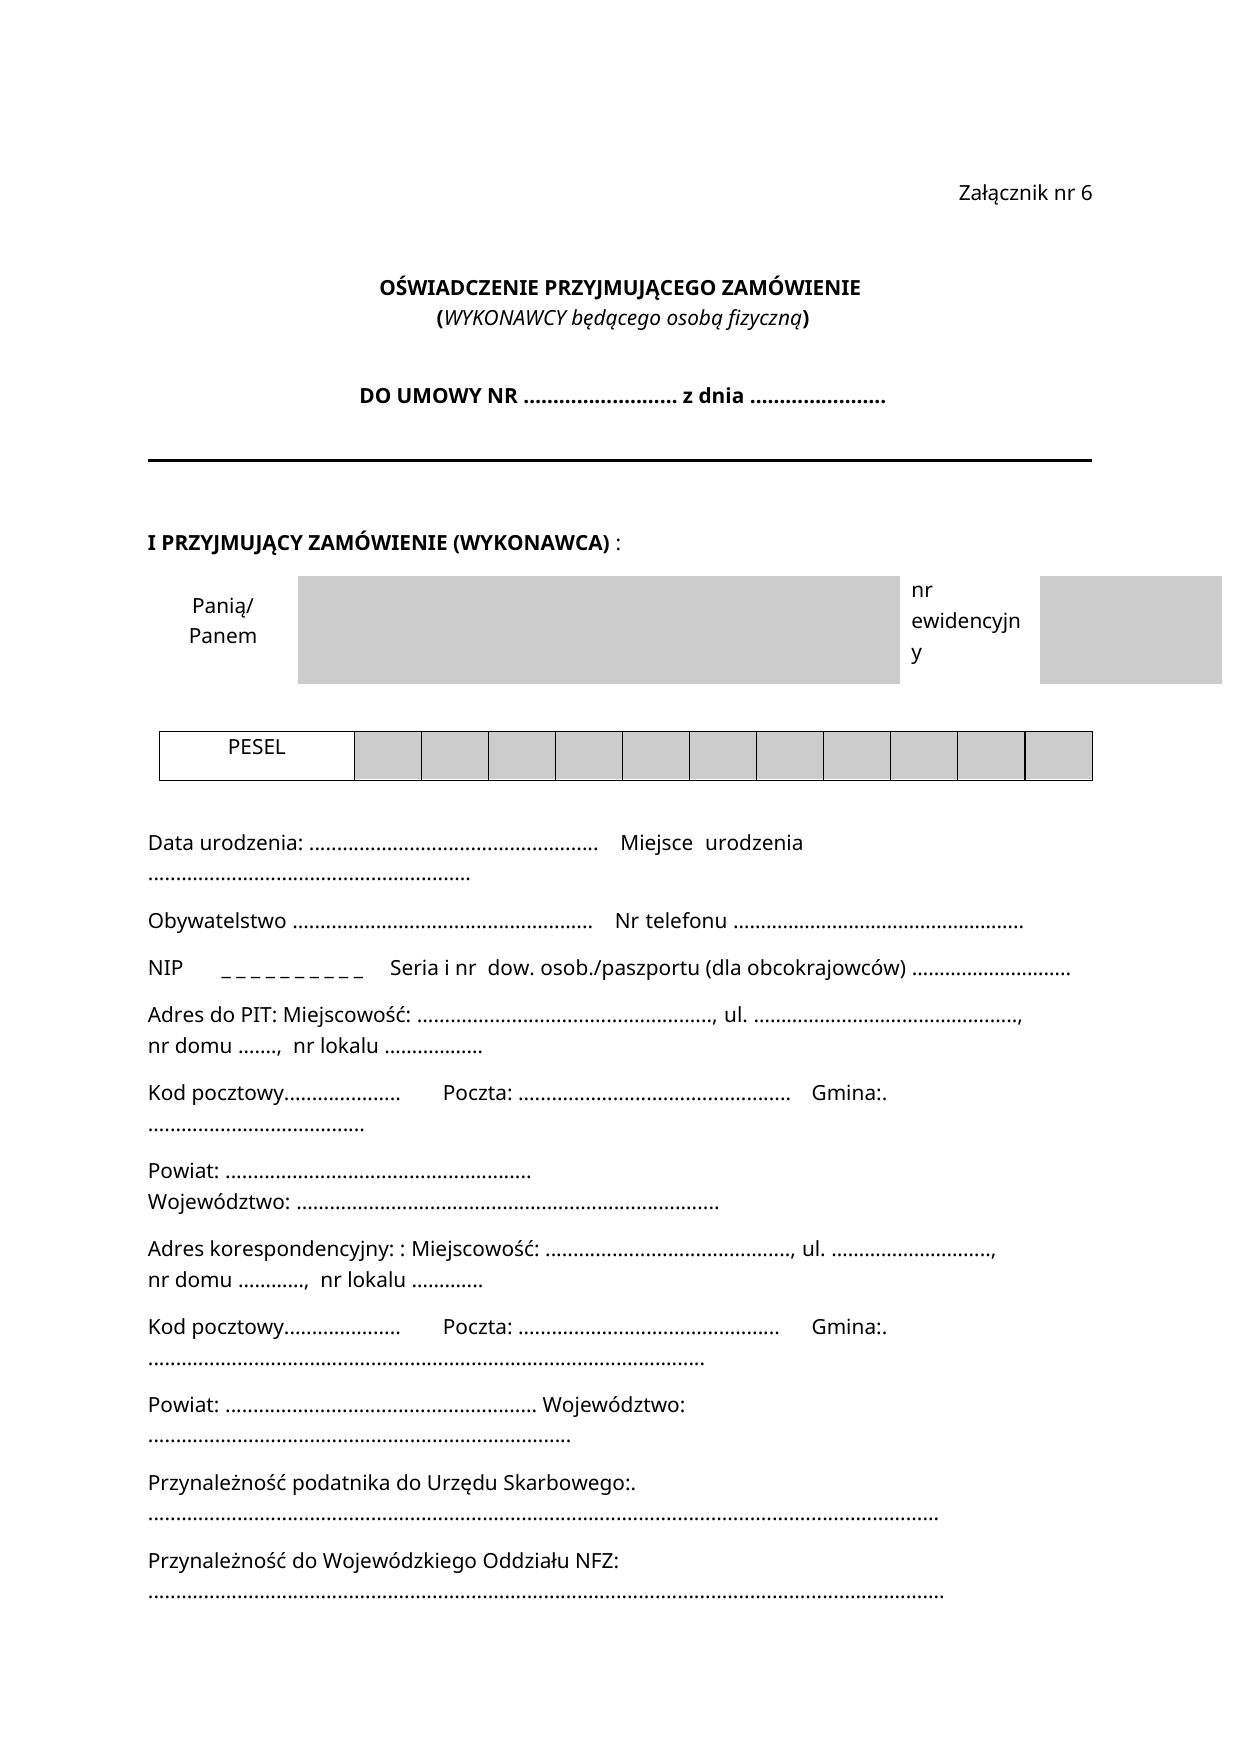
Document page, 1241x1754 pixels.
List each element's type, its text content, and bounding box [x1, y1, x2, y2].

text Powiat: ........................................................ Województwo: ............................................................................ [148, 1390, 1092, 1449]
text Powiat: ....................................................... Województwo: ............................................................................ [148, 1156, 1092, 1215]
text NIP _ _ _ _ _ _ _ _ _ _ Seria i nr dow. osob./paszportu (dla obcokrajowców) ……………………….. [148, 953, 1092, 981]
table_header [489, 732, 555, 779]
text Przynależność do Wojewódzkiego Oddziału NFZ: ............................................................................................................................................... [148, 1546, 1092, 1605]
text Załącznik nr 6 [148, 178, 1092, 206]
table_header [824, 732, 890, 779]
table_header [556, 732, 622, 779]
text Przynależność podatnika do Urzędu Skarbowego:. .............................................................................................................................................. [148, 1468, 1092, 1527]
text Adres korespondencyjny: : Miejscowość: ............................................, ul. ……………………….., nr domu …………, nr lokalu …….…... [148, 1234, 1092, 1293]
table_header [1026, 732, 1092, 779]
table_header PESEL [160, 732, 354, 779]
text I PRZYJMUJĄCY ZAMÓWIENIE (WYKONAWCA) : [148, 528, 1092, 557]
text Obywatelstwo ...................................................... Nr telefonu …………………………………………….. [148, 906, 1092, 934]
table_header [623, 732, 689, 779]
table_header [690, 732, 756, 779]
table_header [355, 732, 421, 779]
table_header [1040, 576, 1222, 684]
table_header Panią/Panem [148, 576, 298, 684]
text DO UMOWY NR ………………..…… z dnia ………………….. [148, 351, 1092, 409]
table_header nr ewidencyjny [900, 576, 1040, 684]
table_header [298, 576, 900, 684]
table_header [757, 732, 823, 779]
text Adres do PIT: Miejscowość: ....................................................., ul. …………………………………….….., nr domu ….…, nr lokalu ……………… [148, 1000, 1092, 1059]
text Kod pocztowy..................... Poczta: ................................................. Gmina:. ….................................... [148, 1078, 1092, 1137]
table_header [422, 732, 488, 779]
text OŚWIADCZENIE PRZYJMUJĄCEGO ZAMÓWIENIE (WYKONAWCY będącego osobą fizyczną) [148, 273, 1092, 332]
text Kod pocztowy..................... Poczta: ............................................... Gmina:. .................................................................................................... [148, 1312, 1092, 1371]
table_header [891, 732, 957, 779]
table_header [958, 732, 1024, 779]
text Data urodzenia: .................................................... Miejsce urodzenia .......................................................... [148, 828, 1092, 887]
